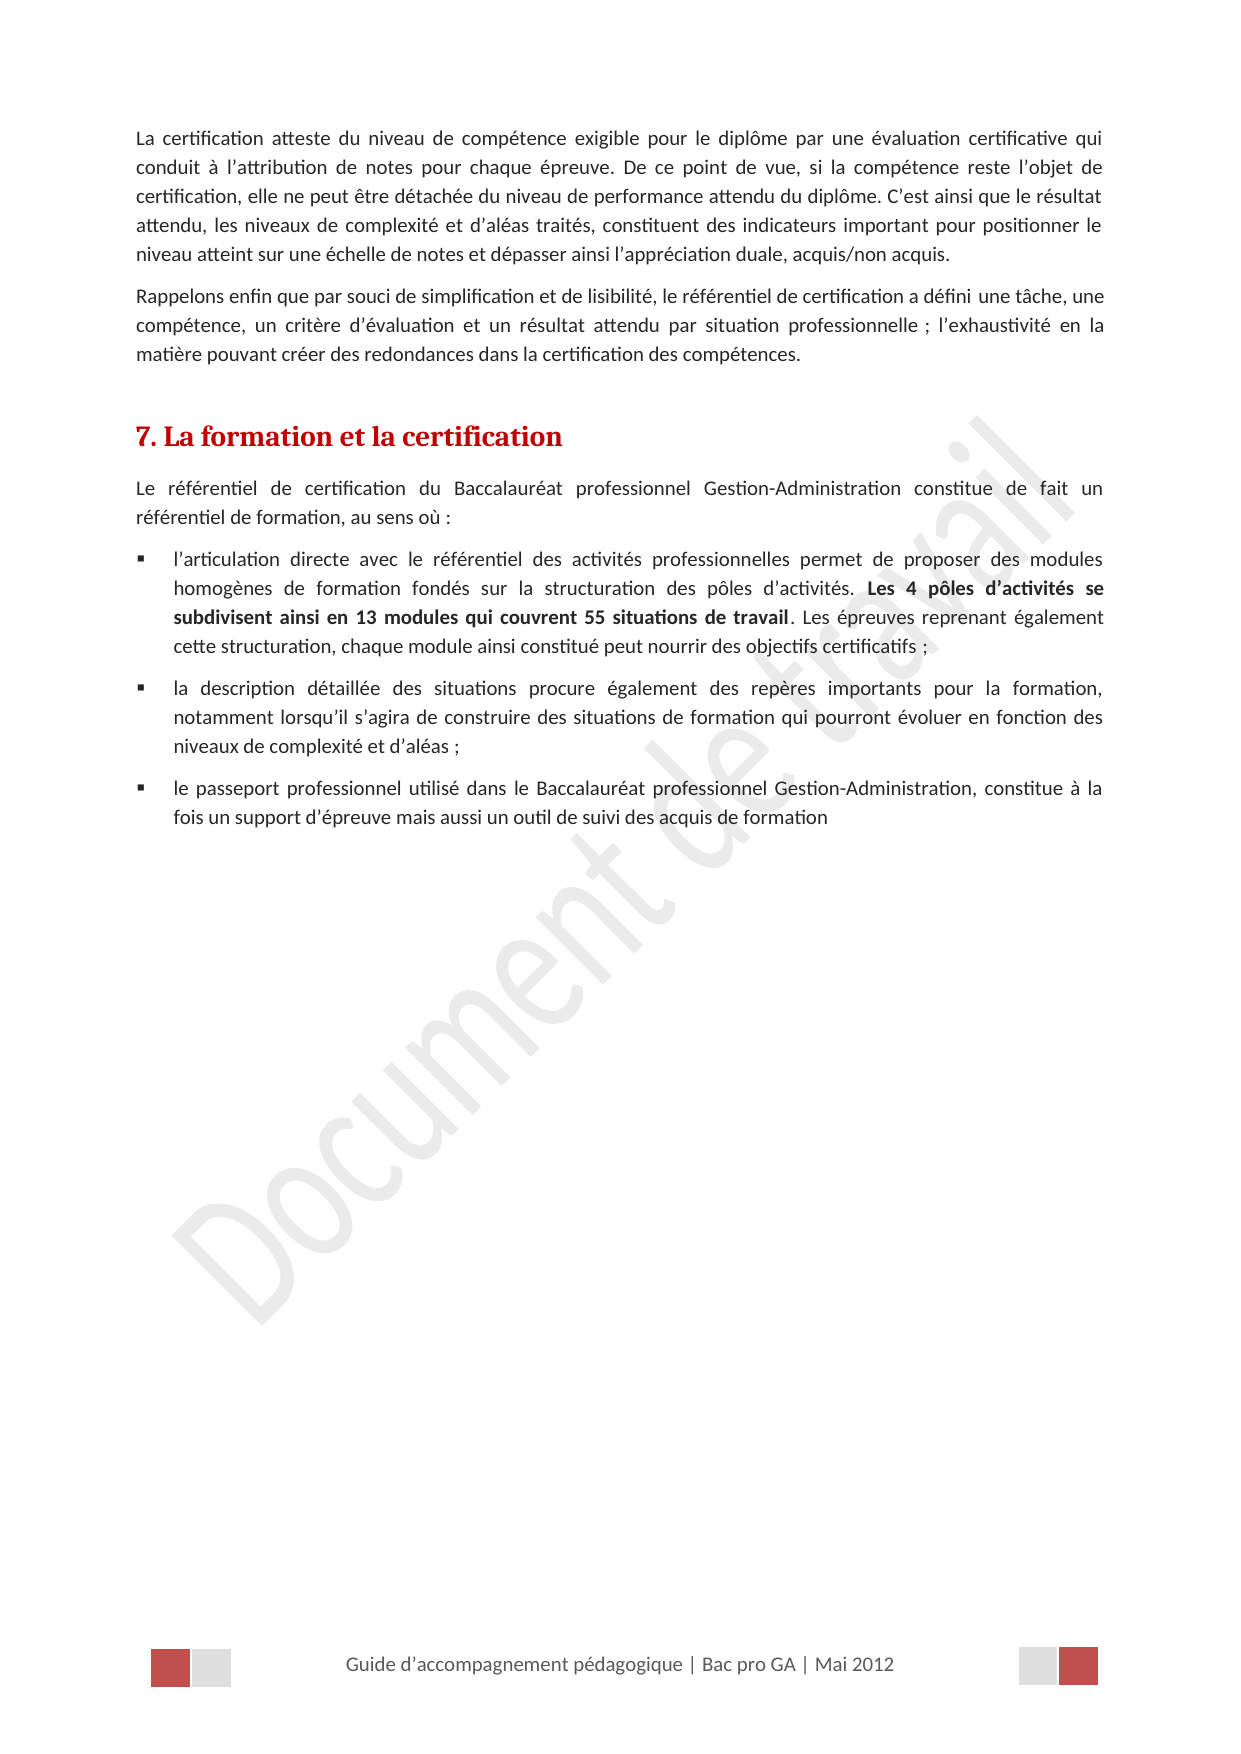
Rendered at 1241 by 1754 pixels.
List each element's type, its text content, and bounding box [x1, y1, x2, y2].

text Le référentiel de certification du Baccalauréat professionnel Gestion-Administration constitue de fait un référentiel de formation, au sens où : [136, 475, 1104, 529]
text Rappelons enfin que par souci de simplification et de lisibilité, le référentiel de certification a défini une tâche, une compétence, un critère d’évaluation et un résultat attendu par situation professionnelle ; l’exhaustivité en la matière pouvant créer des redondances dans la certification des compétences. [136, 283, 1104, 367]
subtitle 7. La formation et la certification [136, 421, 1104, 454]
text l’articulation directe avec le référentiel des activités professionnelles permet de proposer des modules homogènes de formation fondés sur la structuration des pôles d’activités. Les 4 pôles d’activités se subdivisent ainsi en 13 modules qui couvrent 55 situations de travail. Les épreuves reprenant également cette structuration, chaque module ainsi constitué peut nourrir des objectifs certificatifs ; [136, 546, 1104, 659]
text La certification atteste du niveau de compétence exigible pour le diplôme par une évaluation certificative qui conduit à l’attribution de notes pour chaque épreuve. De ce point de vue, si la compétence reste l’objet de certification, elle ne peut être détachée du niveau de performance attendu du diplôme. C’est ainsi que le résultat attendu, les niveaux de complexité et d’aléas traités, constituent des indicateurs important pour positionner le niveau atteint sur une échelle de notes et dépasser ainsi l’appréciation duale, acquis/non acquis. [136, 125, 1104, 267]
text la description détaillée des situations procure également des repères importants pour la formation, notamment lorsqu’il s’agira de construire des situations de formation qui pourront évoluer en fonction des niveaux de complexité et d’aléas ; [136, 675, 1104, 759]
text le passeport professionnel utilisé dans le Baccalauréat professionnel Gestion-Administration, constitue à la fois un support d’épreuve mais aussi un outil de suivi des acquis de formation [136, 775, 1104, 829]
